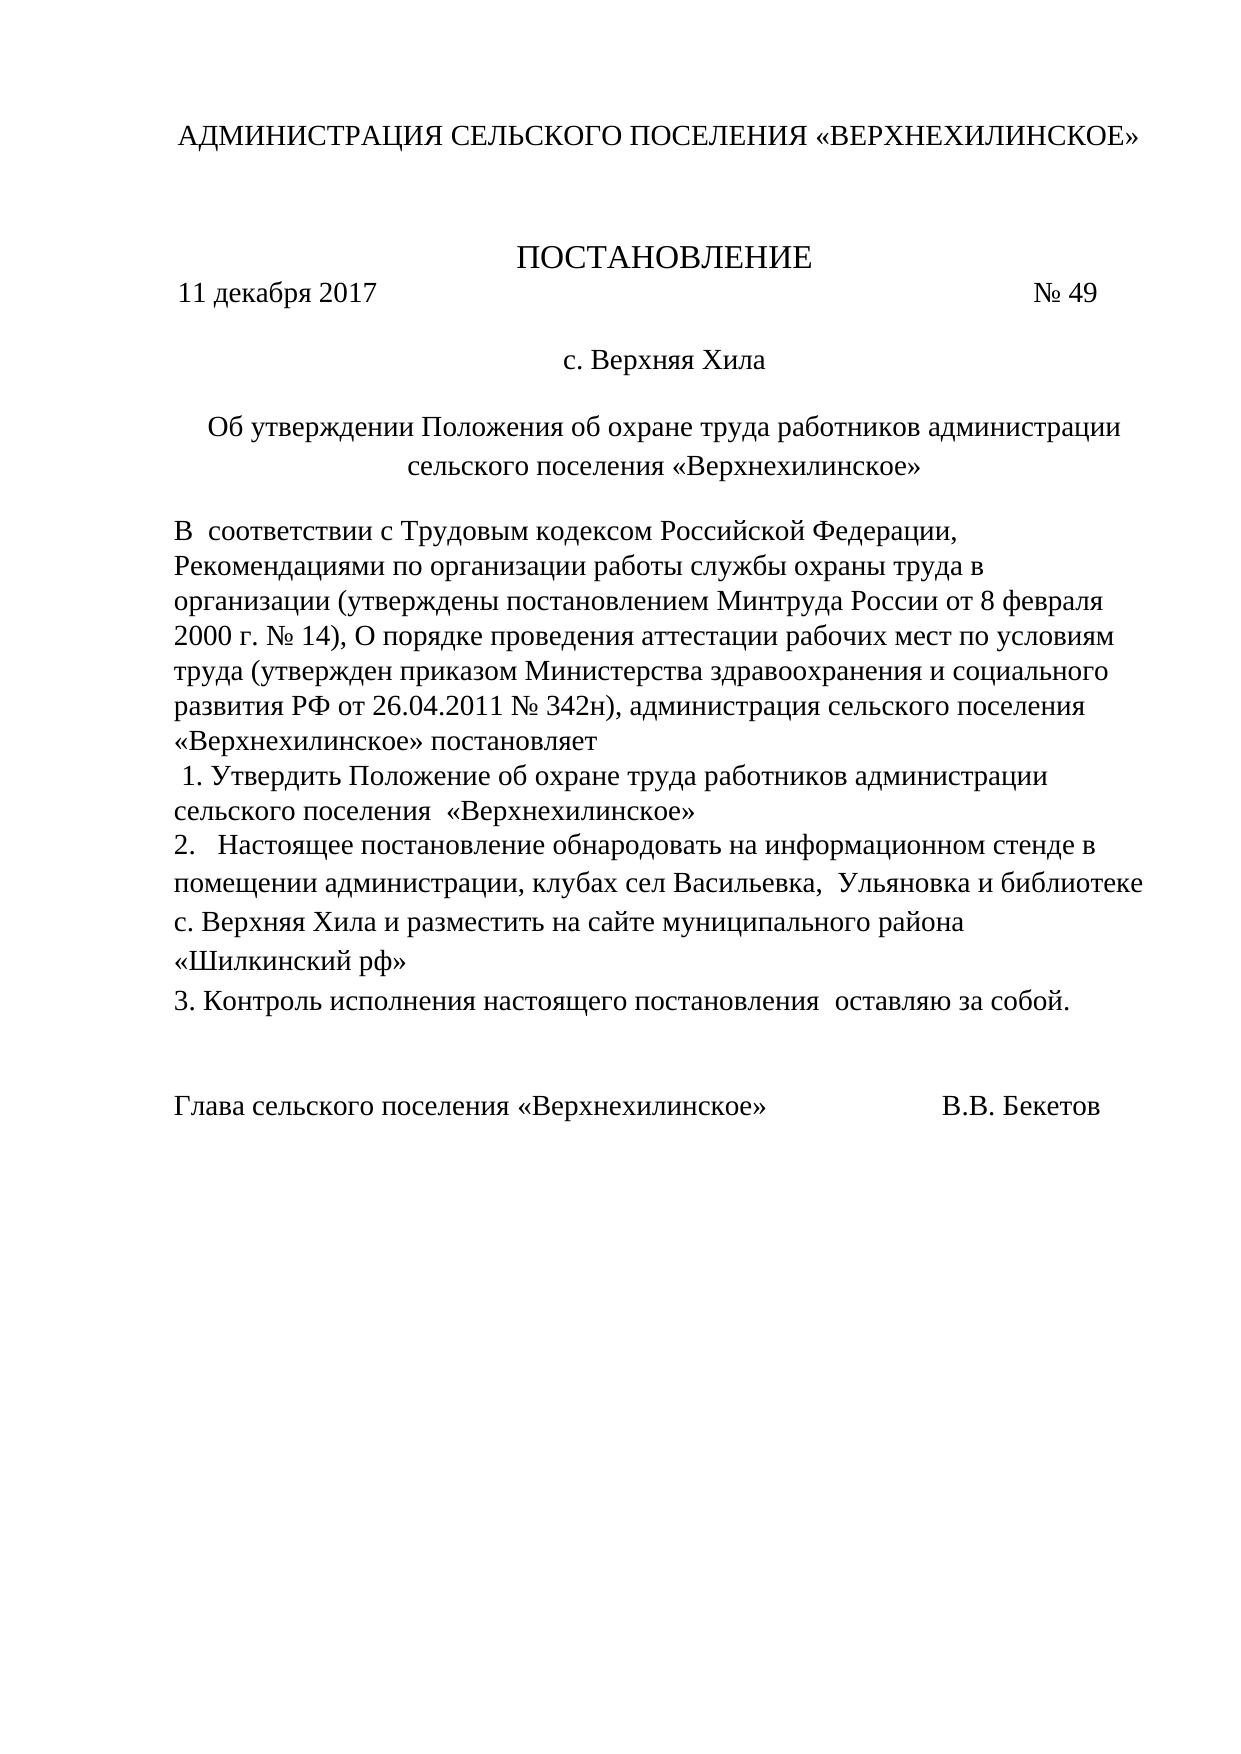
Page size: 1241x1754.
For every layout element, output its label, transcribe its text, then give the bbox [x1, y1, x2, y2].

title ПОСТАНОВЛЕНИЕ [177, 237, 1152, 275]
text АДМИНИСТРАЦИЯ СЕЛЬСКОГО ПОСЕЛЕНИЯ «ВЕРХНЕХИЛИНСКОЕ» [177, 118, 1152, 152]
text Об утверждении Положения об охране труда работников администрации сельского поселения «Верхнехилинское» [177, 409, 1152, 481]
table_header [166, 507, 1156, 1616]
title 11 декабря 2017 № 49 [177, 275, 1152, 309]
title с. Верхняя Хила [177, 342, 1152, 376]
